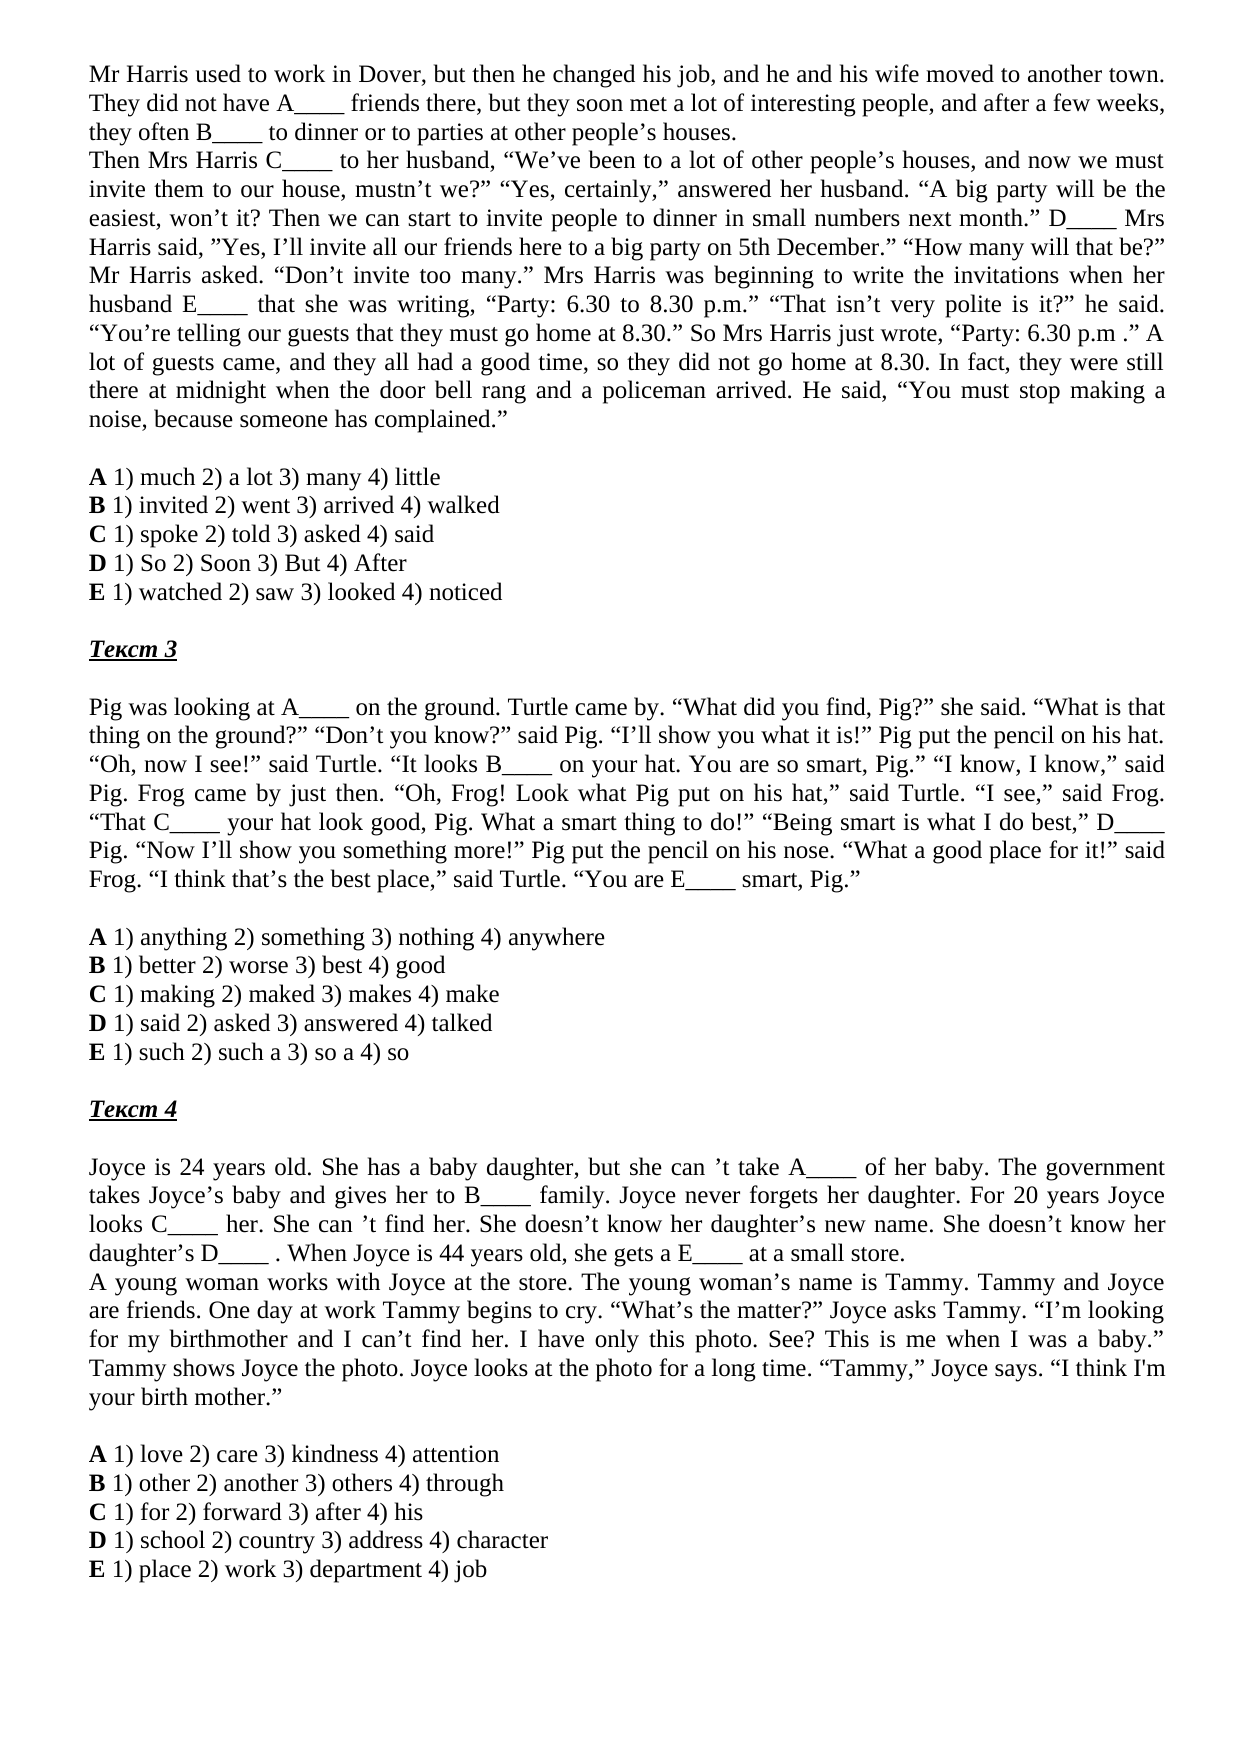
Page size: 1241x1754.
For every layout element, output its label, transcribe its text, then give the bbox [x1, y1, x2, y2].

text Текст 3 [89, 634, 1167, 663]
text E 1) such 2) such a 3) so a 4) so [89, 1037, 1167, 1065]
text A 1) love 2) care 3) kindness 4) attention [89, 1439, 1167, 1468]
text E 1) place 2) work 3) department 4) job [89, 1554, 1167, 1583]
text C 1) spoke 2) told 3) asked 4) said [89, 519, 1167, 548]
text A 1) anything 2) something 3) nothing 4) anywhere [89, 922, 1167, 950]
text Текст 4 [89, 1094, 1167, 1123]
text Mr Harris used to work in Dover, but then he changed his job, and he and his wife moved to another town. They did not have A____ friends there, but they soon met a lot of interesting people, and after a few weeks, they often B____ to dinner or to parties at other people’s houses. [89, 59, 1167, 145]
text B 1) other 2) another 3) others 4) through [89, 1468, 1167, 1497]
text C 1) making 2) maked 3) makes 4) make [89, 979, 1167, 1008]
text D 1) So 2) Soon 3) But 4) After [89, 548, 1167, 577]
text Joyce is 24 years old. She has a baby daughter, but she can ’t take A____ of her baby. The government takes Joyce’s baby and gives her to B____ family. Joyce never forgets her daughter. For 20 years Joyce looks C____ her. She can ’t find her. She doesn’t know her daughter’s new name. She doesn’t know her daughter’s D____ . When Joyce is 44 years old, she gets a E____ at a small store. [89, 1152, 1167, 1267]
text D 1) school 2) country 3) address 4) character [89, 1525, 1167, 1554]
text D 1) said 2) asked 3) answered 4) talked [89, 1008, 1167, 1037]
text A young woman works with Joyce at the store. The young woman’s name is Tammy. Tammy and Joyce are friends. One day at work Tammy begins to cry. “What’s the matter?” Joyce asks Tammy. “I’m looking for my birthmother and I can’t find her. I have only this photo. See? This is me when I was a baby.” Tammy shows Joyce the photo. Joyce looks at the photo for a long time. “Tammy,” Joyce says. “I think I'm your birth mother.” [89, 1267, 1167, 1410]
text B 1) invited 2) went 3) arrived 4) walked [89, 490, 1167, 519]
text E 1) watched 2) saw 3) looked 4) noticed [89, 577, 1167, 605]
text C 1) for 2) forward 3) after 4) his [89, 1497, 1167, 1525]
text B 1) better 2) worse 3) best 4) good [89, 950, 1167, 979]
text Pig was looking at A____ on the ground. Turtle came by. “What did you find, Pig?” she said. “What is that thing on the ground?” “Don’t you know?” said Pig. “I’ll show you what it is!” Pig put the pencil on his hat. “Oh, now I see!” said Turtle. “It looks B____ on your hat. You are so smart, Pig.” “I know, I know,” said Pig. Frog came by just then. “Oh, Frog! Look what Pig put on his hat,” said Turtle. “I see,” said Frog. “That C____ your hat look good, Pig. What a smart thing to do!” “Being smart is what I do best,” D____ Pig. “Now I’ll show you something more!” Pig put the pencil on his nose. “What a good place for it!” said Frog. “I think that’s the best place,” said Turtle. “You are E____ smart, Pig.” [89, 692, 1167, 893]
text Then Mrs Harris C____ to her husband, “We’ve been to a lot of other people’s houses, and now we must invite them to our house, mustn’t we?” “Yes, certainly,” answered her husband. “A big party will be the easiest, won’t it? Then we can start to invite people to dinner in small numbers next month.” D____ Mrs Harris said, ”Yes, I’ll invite all our friends here to a big party on 5th December.” “How many will that be?” Mr Harris asked. “Don’t invite too many.” Mrs Harris was beginning to write the invitations when her husband E____ that she was writing, “Party: 6.30 to 8.30 p.m.” “That isn’t very polite is it?” he said. “You’re telling our guests that they must go home at 8.30.” So Mrs Harris just wrote, “Party: 6.30 p.m .” A lot of guests came, and they all had a good time, so they did not go home at 8.30. In fact, they were still there at midnight when the door bell rang and a policeman arrived. He said, “You must stop making a noise, because someone has complained.” [89, 145, 1167, 433]
text A 1) much 2) a lot 3) many 4) little [89, 462, 1167, 490]
